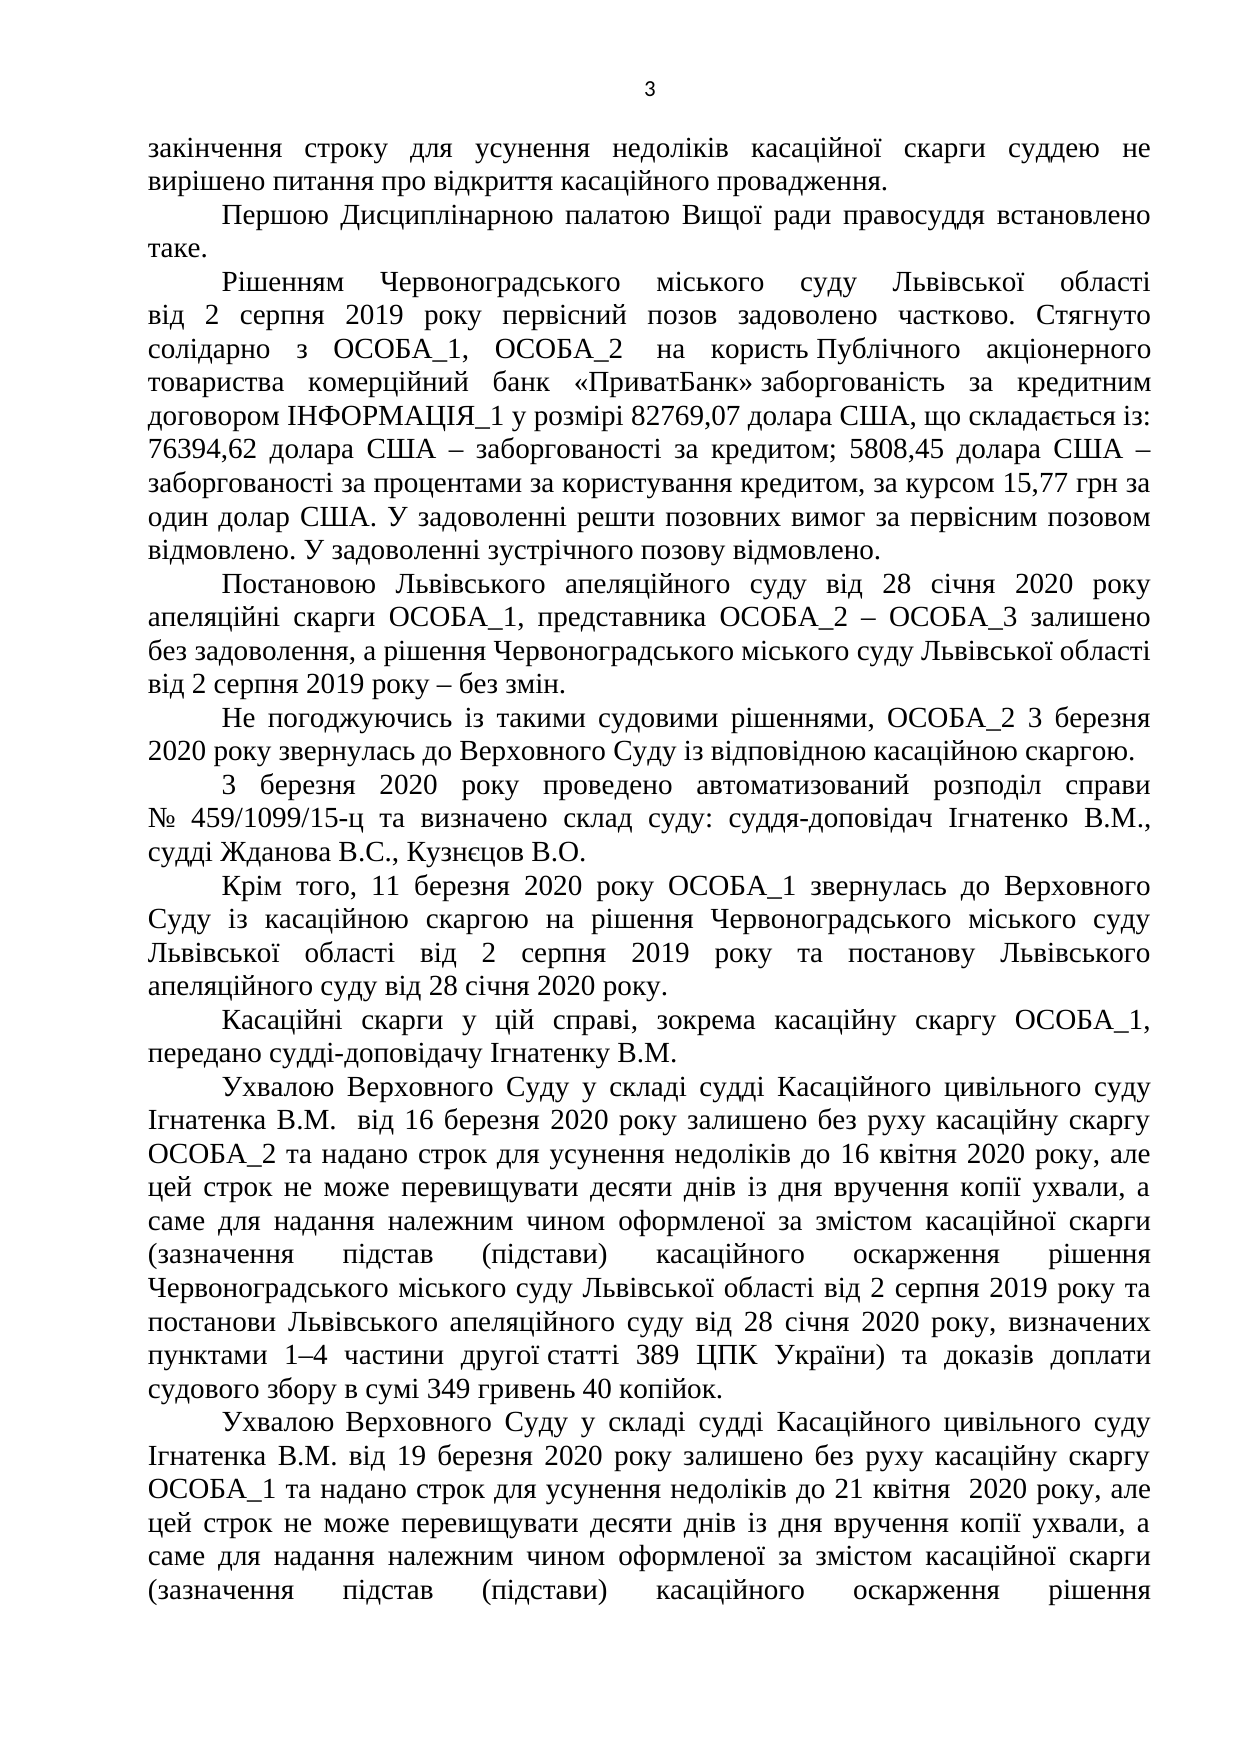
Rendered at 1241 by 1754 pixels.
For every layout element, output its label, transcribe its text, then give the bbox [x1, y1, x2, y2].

text Постановою Львівського апеляційного суду від 28 січня 2020 року апеляційні скарги ОСОБА_1, представника ОСОБА_2 – ОСОБА_3 залишено без задоволення, а рішення Червоноградського міського суду Львівської області від 2 серпня 2019 року – без змін. [148, 566, 1152, 700]
text Не погоджуючись із такими судовими рішеннями, ОСОБА_2 3 березня 2020 року звернулась до Верховного Суду із відповідною касаційною скаргою. [148, 700, 1152, 767]
text 3 березня 2020 року проведено автоматизований розподіл справи № 459/1099/15-ц та визначено склад суду: суддя-доповідач Ігнатенко В.М., судді Жданова В.С., Кузнєцов В.О. [148, 767, 1152, 868]
text Крім того, 11 березня 2020 року ОСОБА_1 звернулась до Верховного Суду із касаційною скаргою на рішення Червоноградського міського суду Львівської області від 2 серпня 2019 року та постанову Львівського апеляційного суду від 28 січня 2020 року. [148, 868, 1152, 1002]
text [148, 130, 1152, 197]
text Касаційні скарги у цій справі, зокрема касаційну скаргу ОСОБА_1, передано судді-доповідачу Ігнатенку В.М. [148, 1002, 1152, 1069]
text Ухвалою Верховного Суду у складі судді Касаційного цивільного суду Ігнатенка В.М. від 16 березня 2020 року залишено без руху касаційну скаргу ОСОБА_2 та надано строк для усунення недоліків до 16 квітня 2020 року, але цей строк не може перевищувати десяти днів із дня вручення копії ухвали, а саме для надання належним чином оформленої за змістом касаційної скарги (зазначення підстав (підстави) касаційного оскарження рішення Червоноградського міського суду Львівської області від 2 серпня 2019 року та постанови Львівського апеляційного суду від 28 січня 2020 року, визначених пунктами 1–4 частини другої статті 389 ЦПК України) та доказів доплати судового збору в сумі 349 гривень 40 копійок. [148, 1069, 1152, 1404]
text Рішенням Червоноградського міського суду Львівської області від 2 серпня 2019 року первісний позов задоволено частково. Стягнуто солідарно з ОСОБА_1, ОСОБА_2 на користь Публічного акціонерного товариства комерційний банк «ПриватБанк» заборгованість за кредитним договором ІНФОРМАЦІЯ_1 у розмірі 82769,07 долара США, що складається із: 76394,62 долара США – заборгованості за кредитом; 5808,45 долара США – заборгованості за процентами за користування кредитом, за курсом 15,77 грн за один долар США. У задоволенні решти позовних вимог за первісним позовом відмовлено. У задоволенні зустрічного позову відмовлено. [148, 264, 1152, 566]
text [148, 1404, 1152, 1606]
text Першою Дисциплінарною палатою Вищої ради правосуддя встановлено таке. [148, 197, 1152, 264]
